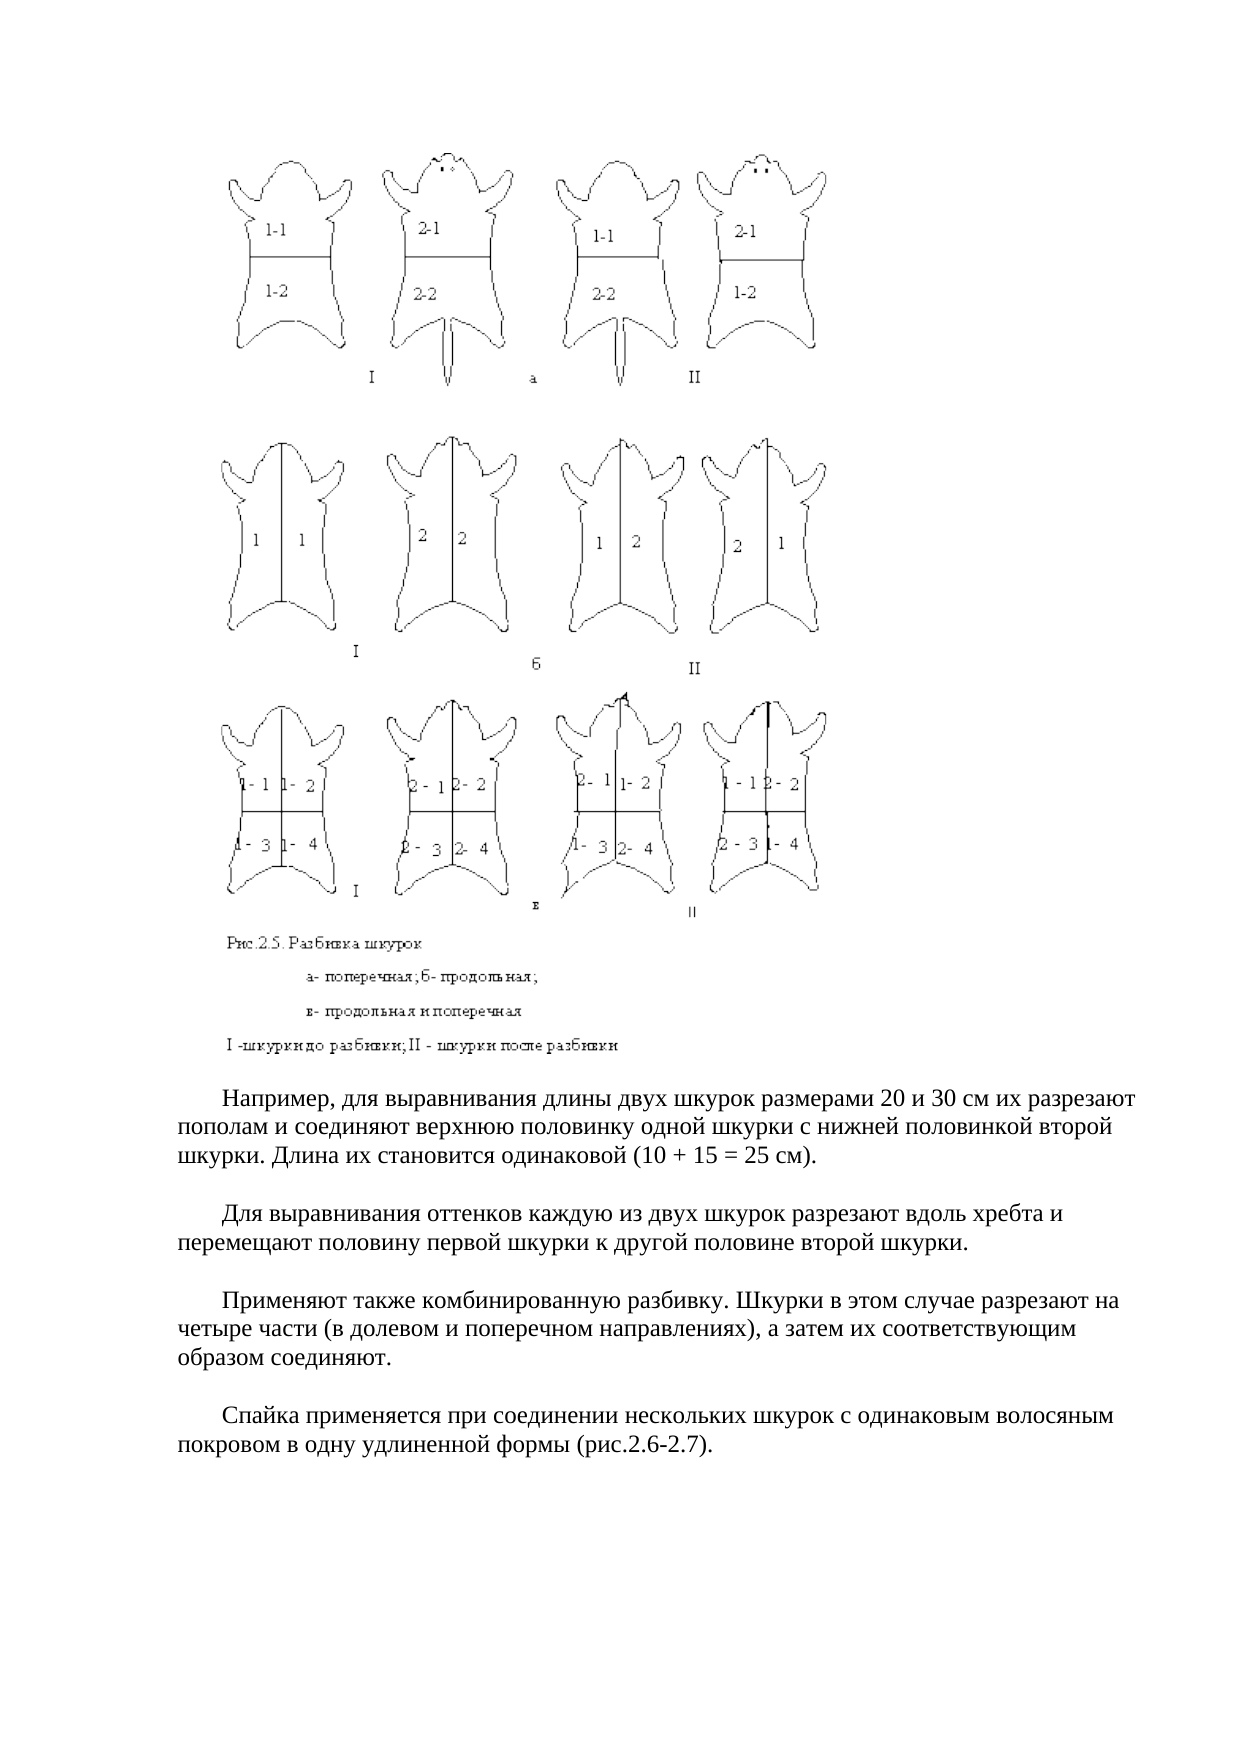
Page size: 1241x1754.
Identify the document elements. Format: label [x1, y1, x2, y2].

table_cell [171, 118, 1145, 1493]
picture [221, 153, 827, 1054]
